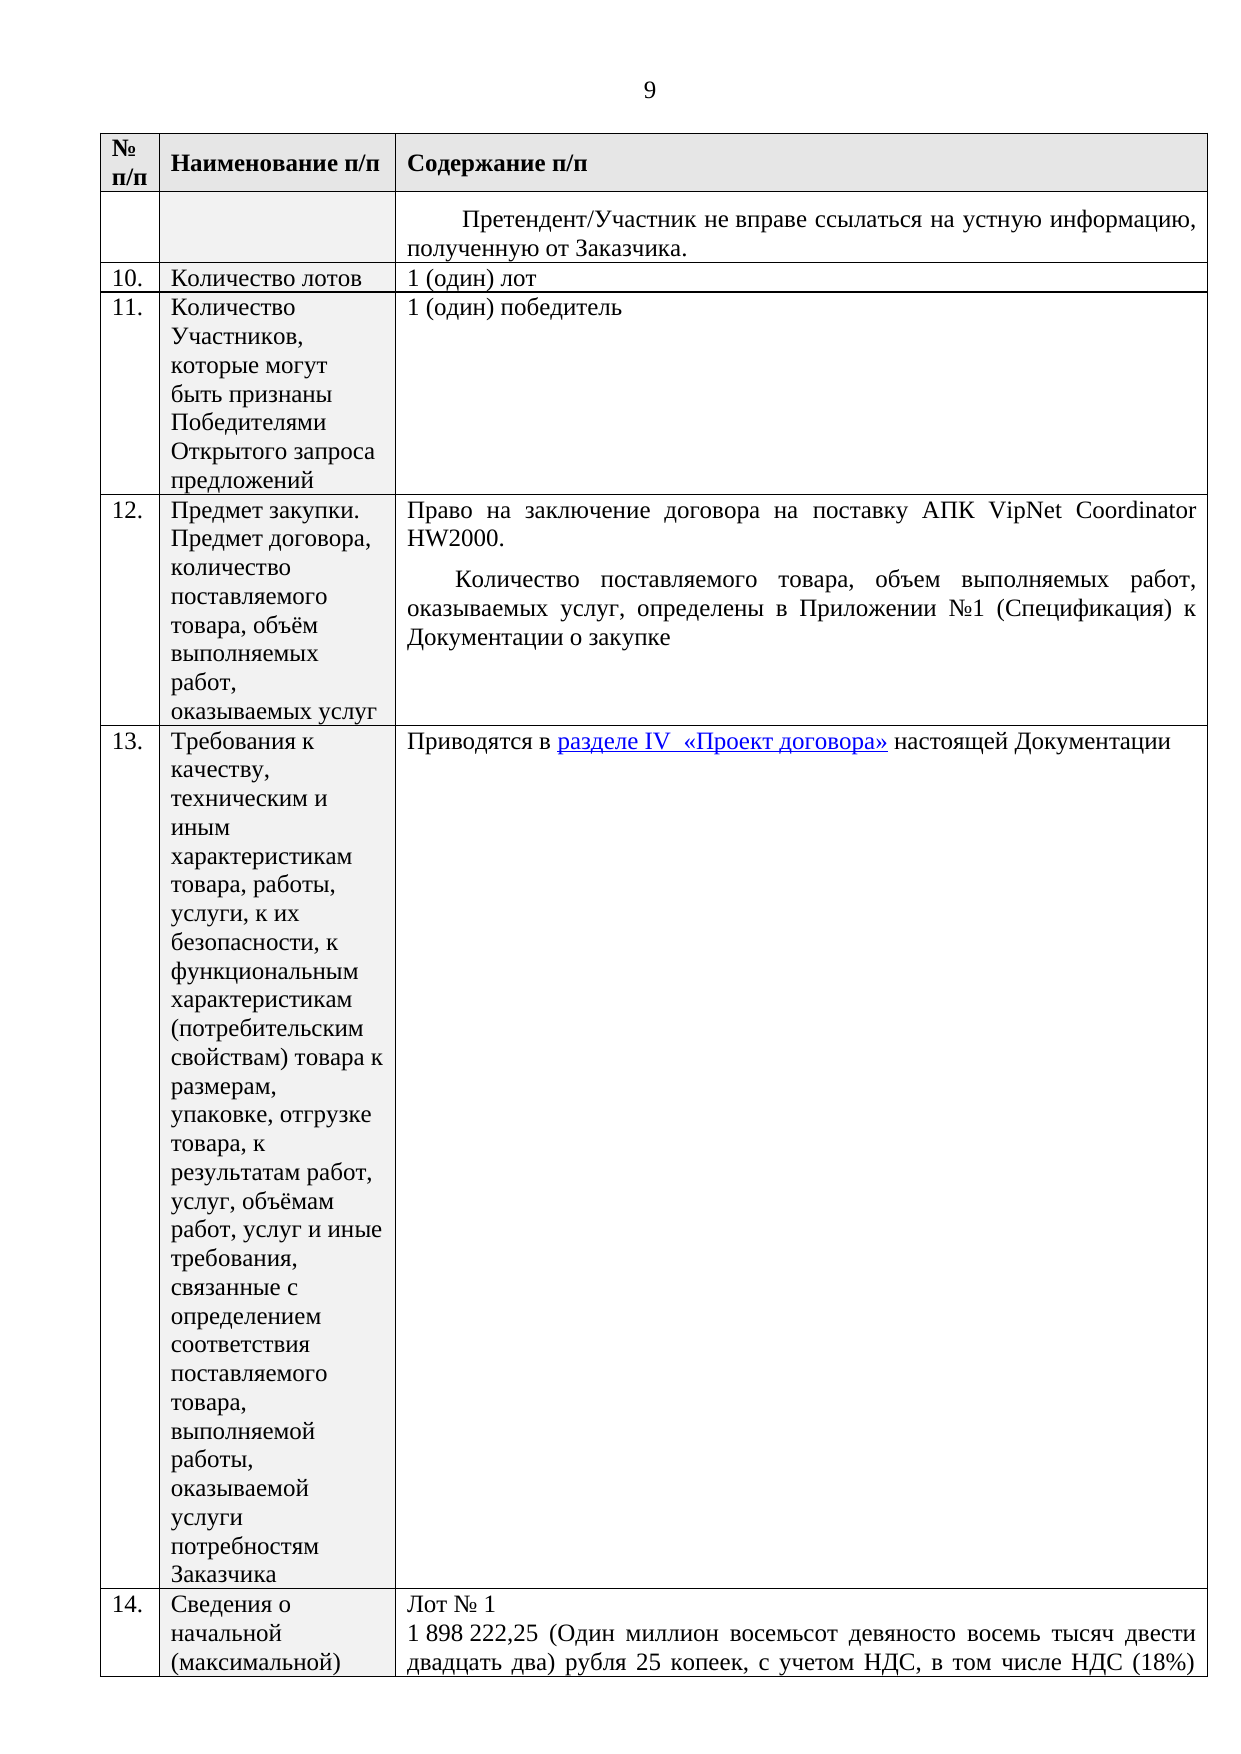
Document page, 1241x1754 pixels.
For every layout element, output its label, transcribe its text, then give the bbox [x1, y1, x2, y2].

table_cell Требования к качеству, техническим и иным характеристикам товара, работы, услуги, к их безопасности, к функциональным характеристикам (потребительским свойствам) товара к размерам, упаковке, отгрузке товара, к результатам работ, услуг, объёмам работ, услуг и иные требования, связанные с определением соответствия поставляемого товара, выполняемой работы, оказываемой услуги потребностям Заказчика [160, 726, 395, 1588]
table_cell [101, 495, 159, 725]
table_cell Количество Участников, которые могут быть признаны Победителями Открытого запроса предложений [160, 293, 395, 494]
table_header Содержание п/п [396, 134, 1207, 191]
table_cell [101, 1589, 159, 1676]
table_cell Право на заключение договора на поставку АПК VipNet Coordinator HW2000. Количество поставляемого товара, объем выполняемых работ, оказываемых услуг, определены в Приложении №1 (Спецификация) к Документации о закупке [396, 495, 1207, 725]
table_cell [396, 1589, 1207, 1676]
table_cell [396, 192, 1207, 262]
table_cell Предмет закупки. Предмет договора, количество поставляемого товара, объём выполняемых работ, оказываемых услуг [160, 495, 395, 725]
table_cell [101, 293, 159, 494]
table_header № п/п [101, 134, 159, 191]
table_cell Количество лотов [160, 263, 395, 291]
table_cell [101, 192, 159, 262]
table_cell Приводятся в разделе IV «Проект договора» настоящей Документации [396, 726, 1207, 1588]
table_cell 1 (один) лот [396, 263, 1207, 291]
table_cell 1 (один) победитель [396, 293, 1207, 494]
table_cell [160, 192, 395, 262]
table_cell [101, 263, 159, 291]
table_cell [101, 726, 159, 1588]
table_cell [160, 1589, 395, 1676]
table_header Наименование п/п [160, 134, 395, 191]
